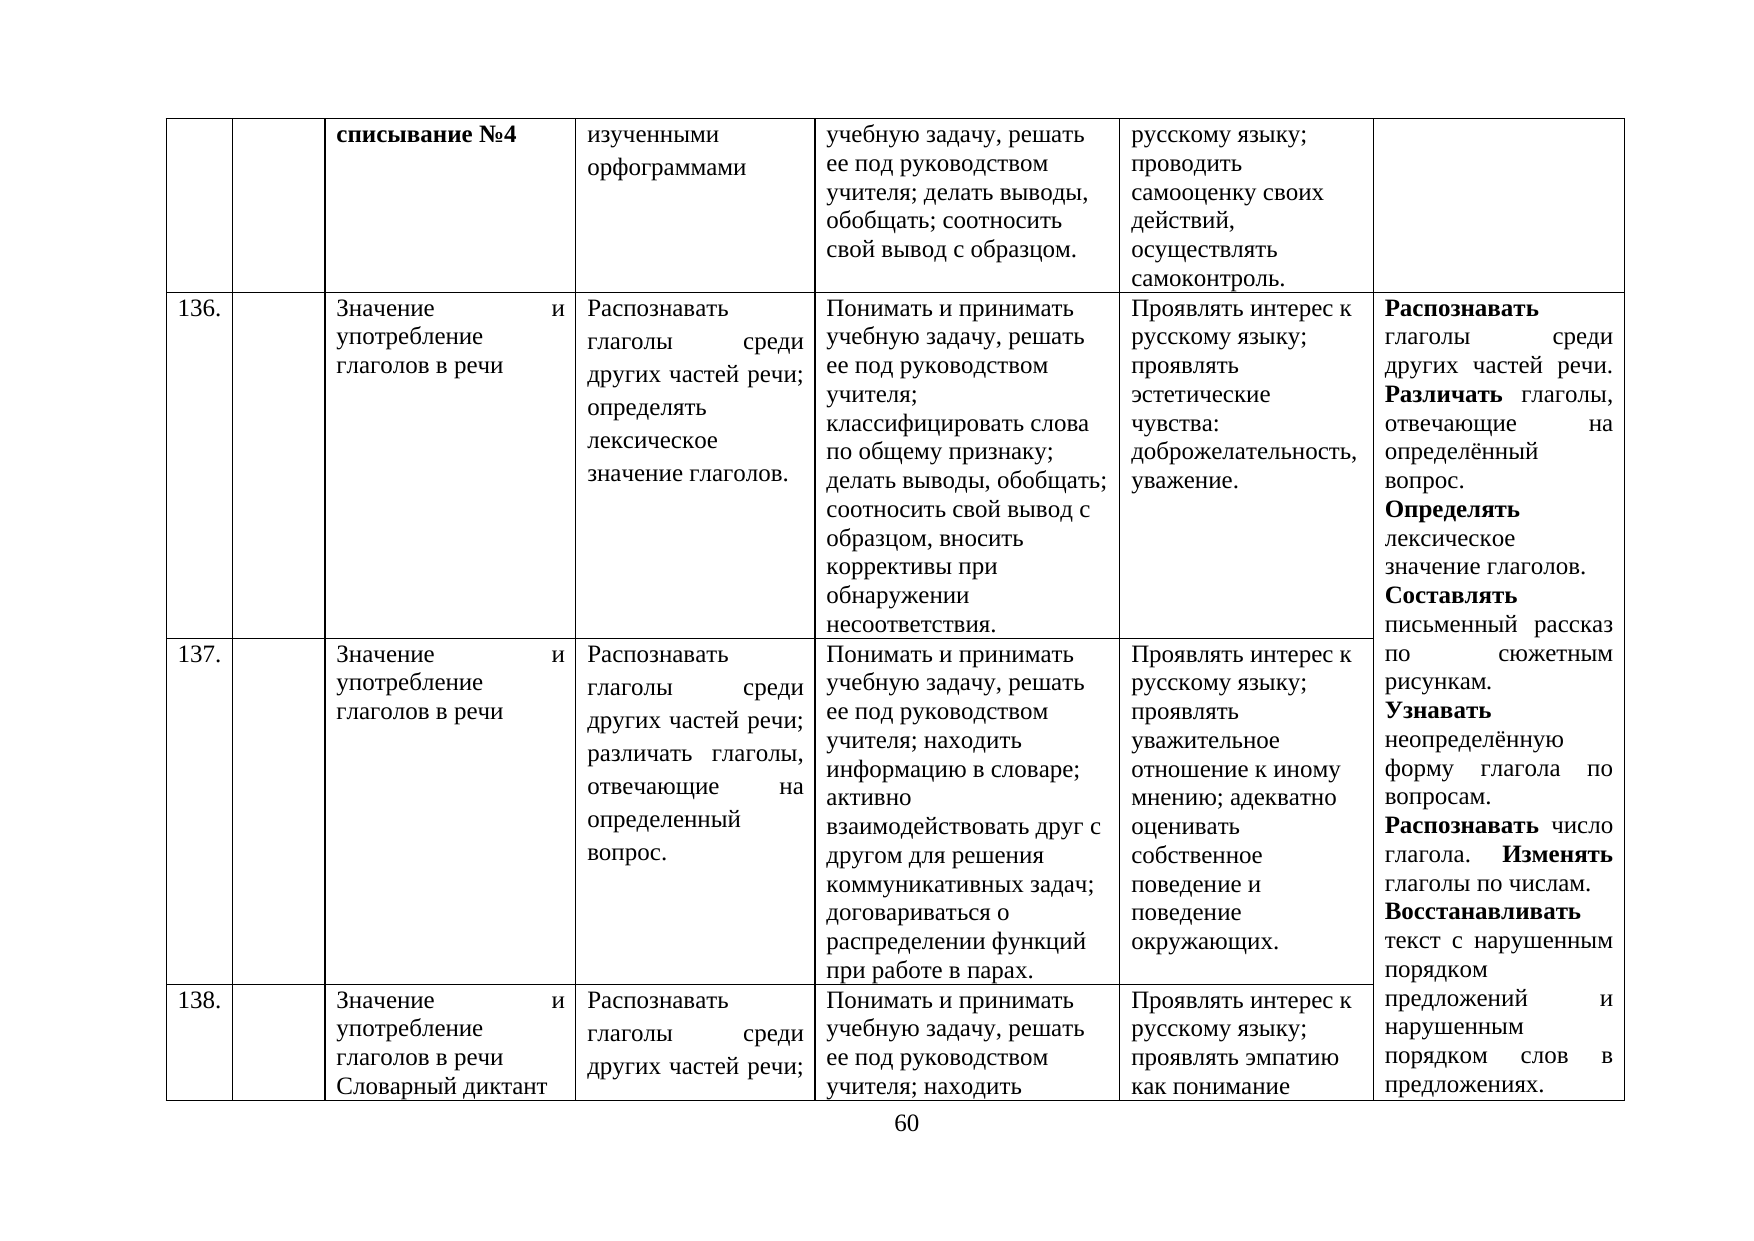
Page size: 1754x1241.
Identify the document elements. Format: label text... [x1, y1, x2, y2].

table_cell [167, 985, 232, 1100]
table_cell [1120, 119, 1373, 292]
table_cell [326, 985, 575, 1100]
table_cell Значение и употребление глаголов в речи [326, 293, 575, 638]
table_cell Значение и употребление глаголов в речи [326, 639, 575, 984]
table_cell Понимать и принимать учебную задачу, решать ее под руководством учителя; находить информацию в словаре; активно взаимодействовать друг с другом для решения коммуникативных задач; договариваться о распределении функций при работе в парах. [816, 639, 1119, 984]
table_cell [233, 119, 324, 292]
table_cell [816, 985, 1119, 1100]
table_cell Понимать и принимать учебную задачу, решать ее под руководством учителя; классифицировать слова по общему признаку; делать выводы, обобщать; соотносить свой вывод с образцом, вносить коррективы при обнаружении несоответствия. [816, 293, 1119, 638]
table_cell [576, 119, 814, 292]
table_cell [167, 639, 232, 984]
table_cell Проявлять интерес к русскому языку; проявлять эстетические чувства: доброжелательность, уважение. [1120, 293, 1373, 638]
table_cell [167, 119, 232, 292]
table_cell Проявлять интерес к русскому языку; проявлять уважительное отношение к иному мнению; адекватно оценивать собственное поведение и поведение окружающих. [1120, 639, 1373, 984]
table_cell [233, 293, 324, 638]
table_cell Распознавать глаголы среди других частей речи; определять лексическое значение глаголов. [576, 293, 814, 638]
table_cell [167, 293, 232, 638]
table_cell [1120, 985, 1373, 1100]
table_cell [326, 119, 575, 292]
table_cell Распознавать глаголы среди других частей речи; различать глаголы, отвечающие на определенный вопрос. [576, 639, 814, 984]
table_cell Распознавать глаголы среди других частей речи. Различать глаголы, отвечающие на определённый вопрос. Определять лексическое значение глаголов. Составлять письменный рассказ по сюжетным рисункам. Узнавать неопределённую форму глагола по вопросам. Распознавать число глагола. Изменять глаголы по числам. Восстанавливать текст с нарушенным порядком предложений и нарушенным порядком слов в предложениях. Распознавать время глагола. Изменять глаголы по временам. Образовывать от неопределённой формы глагола временные формы глаголов. Анализировать текст, отбирать содержание для выборочного изложения, составлять план предстоящего текста, выбирать опорные слова, письменно излагать содержание текста. Определять род и число глаголов в прошедшем времени. Правильно записывать родовые окончания глагола в прошедшем времени (-а, -о). Раздельно писать частицу не с глаголами. Определять изученные грамматические признаки глагола и обосновывать правильность их выделения. [1374, 293, 1624, 1100]
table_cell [816, 119, 1119, 292]
table_cell [233, 639, 324, 984]
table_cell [576, 985, 814, 1100]
table_cell [233, 985, 324, 1100]
